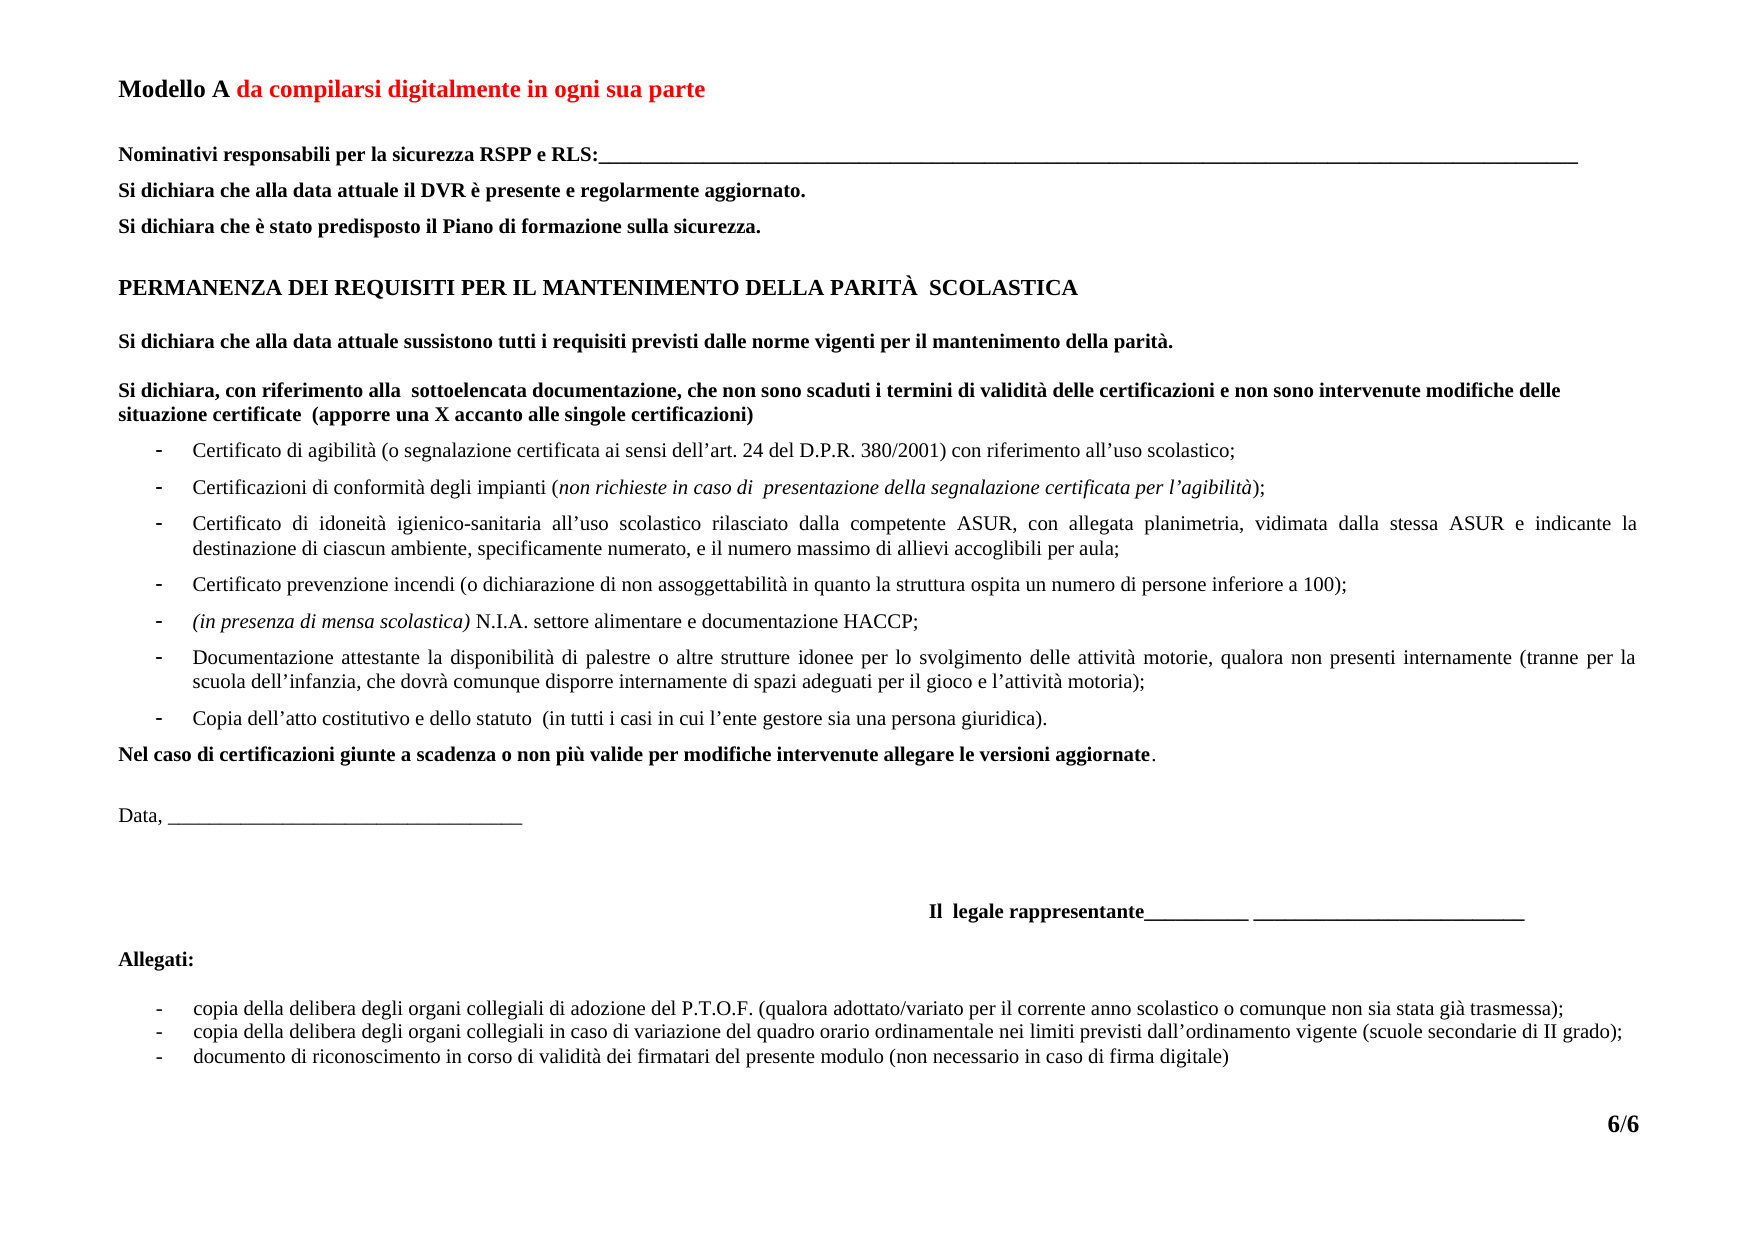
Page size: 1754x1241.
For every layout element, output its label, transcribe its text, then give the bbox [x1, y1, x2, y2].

list Certificato di agibilità (o segnalazione certificata ai sensi dell’art. 24 del D.P.R. 380/2001) con riferimento all’uso scolastico; [155, 438, 1639, 462]
list copia della delibera degli organi collegiali in caso di variazione del quadro orario ordinamentale nei limiti previsti dall’ordinamento vigente (scuole secondarie di II grado); [156, 1019, 1639, 1043]
list (in presenza di mensa scolastica) N.I.A. settore alimentare e documentazione HACCP; [155, 608, 1639, 633]
list Copia dell’atto costitutivo e dello statuto (in tutti i casi in cui l’ente gestore sia una persona giuridica). [155, 706, 1639, 730]
text Il legale rappresentante__________ __________________________ [856, 899, 1639, 923]
text Data, __________________________________ [118, 803, 1639, 827]
text PERMANENZA DEI REQUISITI PER IL MANTENIMENTO DELLA PARITÀ SCOLASTICA [118, 274, 1639, 301]
text Nel caso di certificazioni giunte a scadenza o non più valide per modifiche intervenute allegare le versioni aggiornate. [118, 742, 1639, 766]
list copia della delibera degli organi collegiali di adozione del P.T.O.F. (qualora adottato/variato per il corrente anno scolastico o comunque non sia stata già trasmessa); [156, 995, 1639, 1019]
text Nominativi responsabili per la sicurezza RSPP e RLS:______________________________________________________________________________________________ [118, 142, 1639, 166]
list Certificazioni di conformità degli impianti (non richieste in caso di presentazione della segnalazione certificata per l’agibilità); [155, 475, 1639, 499]
list Certificato di idoneità igienico-sanitaria all’uso scolastico rilasciato dalla competente ASUR, con allegata planimetria, vidimata dalla stessa ASUR e indicante la destinazione di ciascun ambiente, specificamente numerato, e il numero massimo di allievi accoglibili per aula; [155, 511, 1639, 559]
list documento di riconoscimento in corso di validità dei firmatari del presente modulo (non necessario in caso di firma digitale) [156, 1043, 1639, 1068]
list Documentazione attestante la disponibilità di palestre o altre strutture idonee per lo svolgimento delle attività motorie, qualora non presenti internamente (tranne per la scuola dell’infanzia, che dovrà comunque disporre internamente di spazi adeguati per il gioco e l’attività motoria); [155, 645, 1639, 693]
list Certificato prevenzione incendi (o dichiarazione di non assoggettabilità in quanto la struttura ospita un numero di persone inferiore a 100); [155, 572, 1639, 596]
text Si dichiara che è stato predisposto il Piano di formazione sulla sicurezza. [118, 214, 1639, 238]
text Si dichiara, con riferimento alla sottoelencata documentazione, che non sono scaduti i termini di validità delle certificazioni e non sono intervenute modifiche delle situazione certificate (apporre una X accanto alle singole certificazioni) [118, 378, 1639, 426]
text Allegati: [118, 947, 1639, 971]
text Si dichiara che alla data attuale il DVR è presente e regolarmente aggiornato. [118, 178, 1639, 202]
text Si dichiara che alla data attuale sussistono tutti i requisiti previsti dalle norme vigenti per il mantenimento della parità. [118, 329, 1639, 353]
